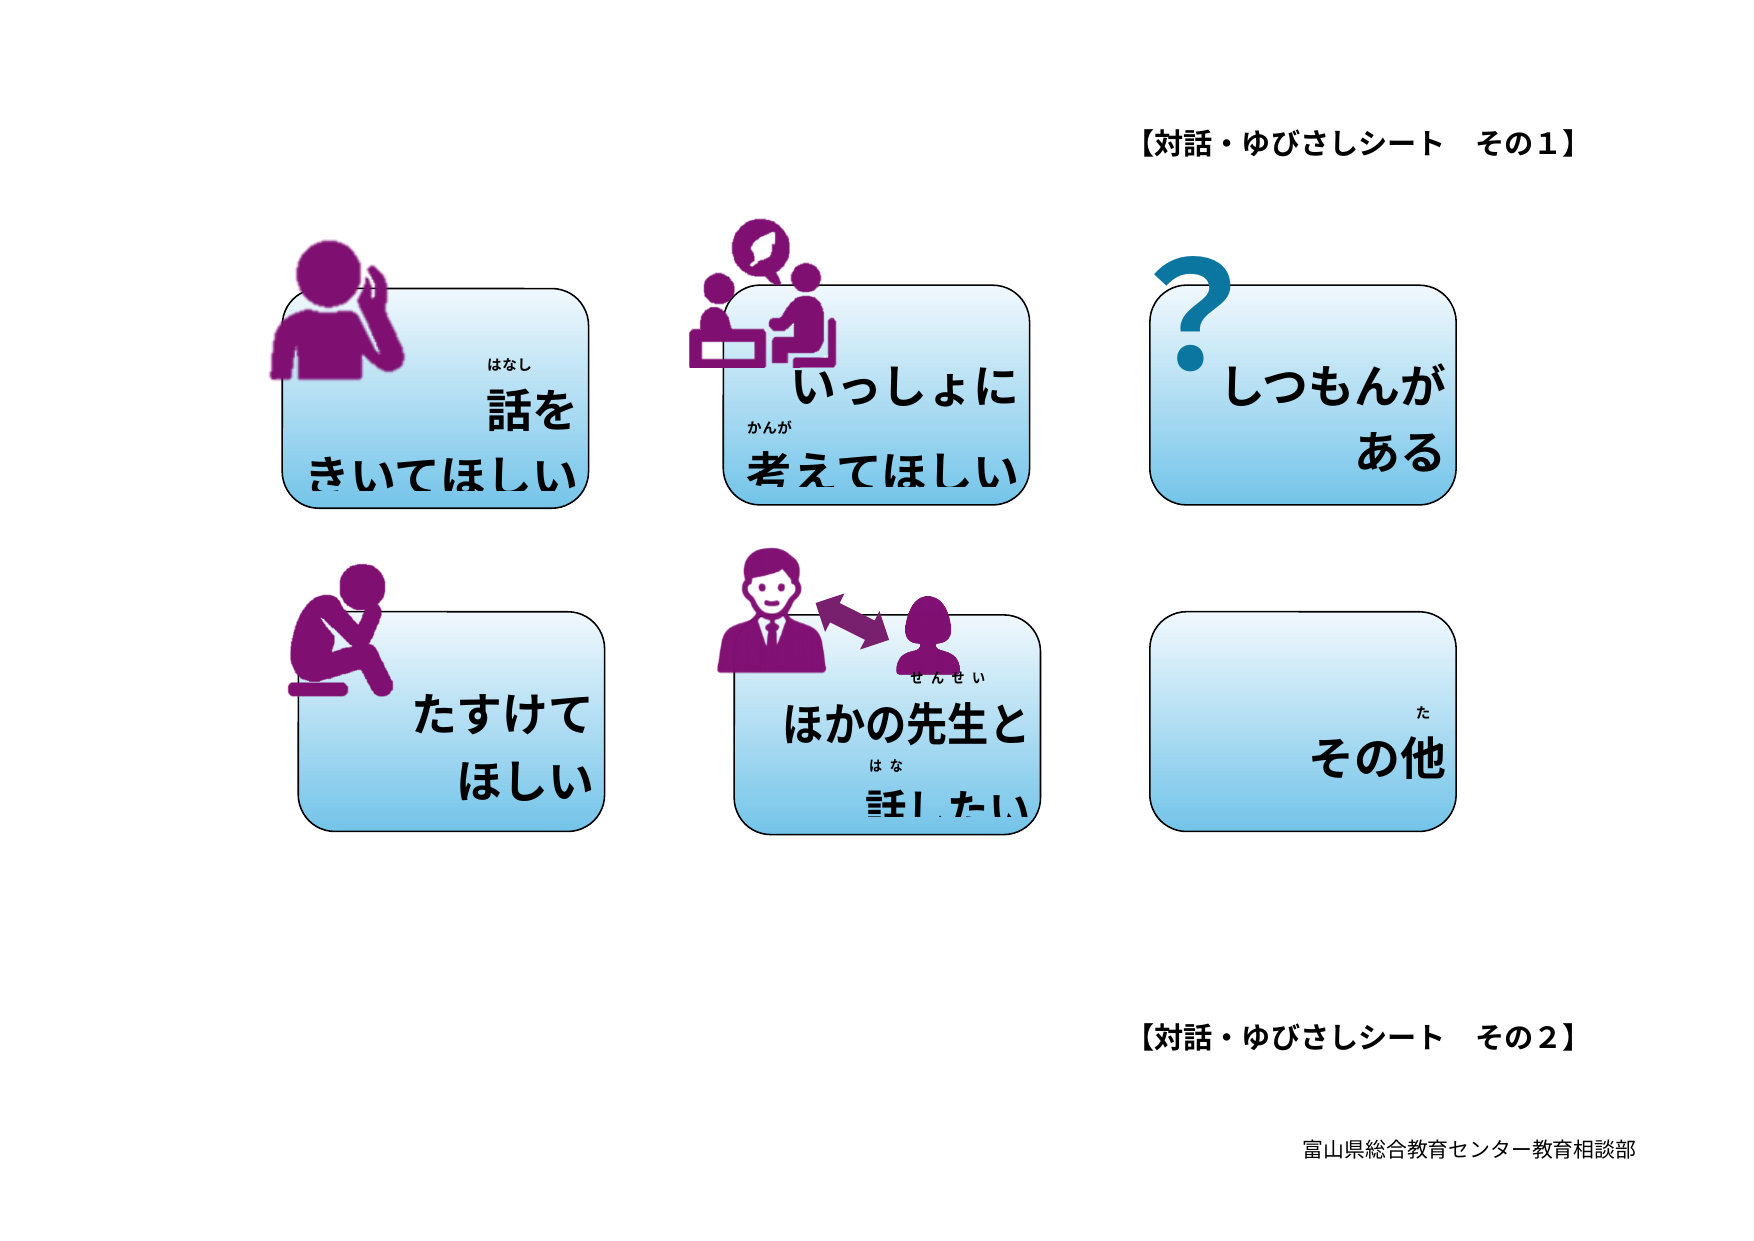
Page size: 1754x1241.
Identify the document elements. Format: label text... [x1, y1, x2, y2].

text 【対話・ゆびさしシート その２】 [118, 1015, 1636, 1057]
text 【対話・ゆびさしシート その１】 [118, 121, 1636, 163]
